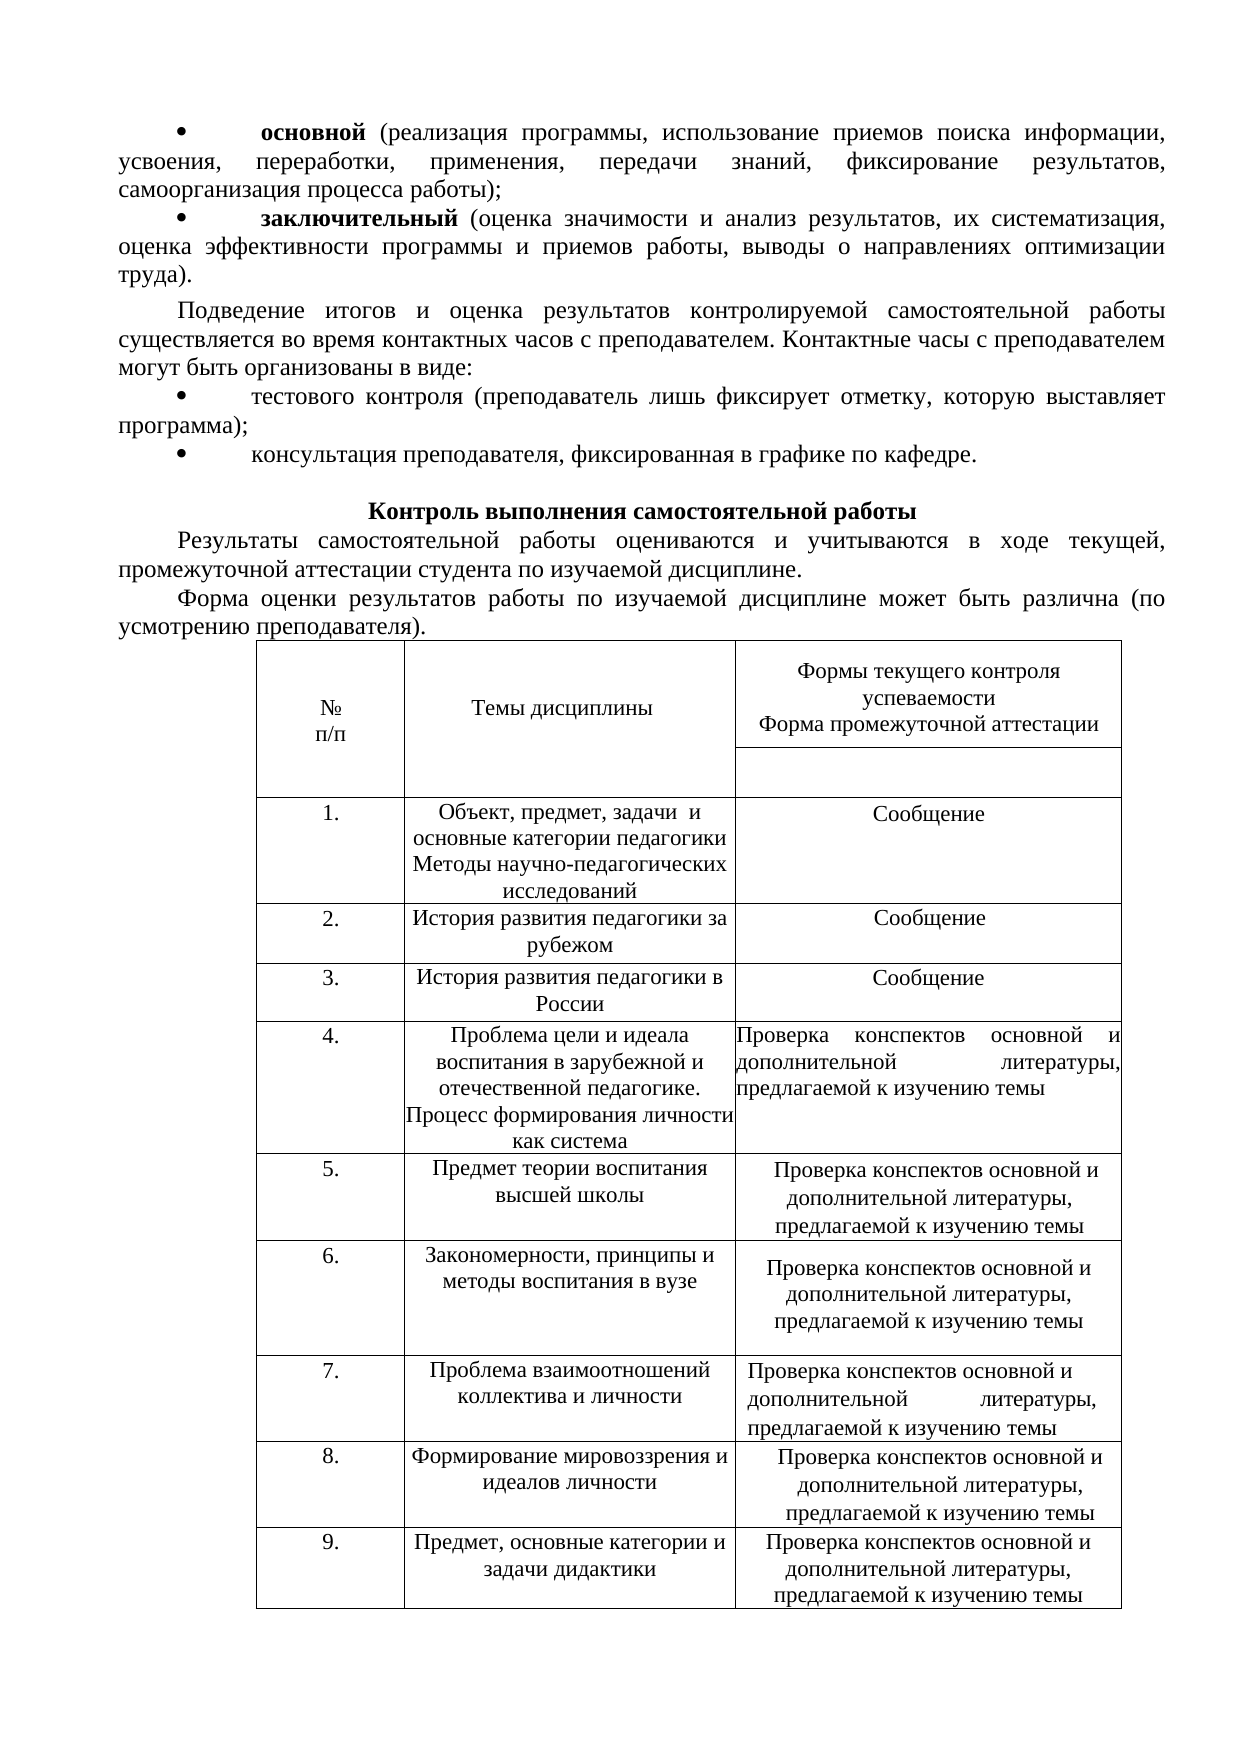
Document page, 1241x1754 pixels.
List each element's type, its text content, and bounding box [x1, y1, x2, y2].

table_cell 4. [257, 1022, 404, 1153]
table_cell [736, 748, 1121, 797]
table_cell Закономерности, принципы и методы воспитания в вузе [405, 1241, 735, 1355]
table_cell Сообщение [736, 798, 1121, 903]
text Подведение итогов и оценка результатов контролируемой самостоятельной работы существляется во время контактных часов с преподавателем. Контактные часы с преподавателем могут быть организованы в виде: [118, 295, 1167, 381]
table_cell Проблема цели и идеала воспитания в зарубежной и отечественной педагогике. Процесс формирования личности как система [405, 1022, 735, 1153]
table_cell Предмет, основные категории и задачи дидактики [405, 1528, 735, 1608]
table_cell Проверка конспектов основной и дополнительной литературы, предлагаемой к изучению темы [736, 1241, 1121, 1355]
table_cell Предмет теории воспитания высшей школы [405, 1154, 735, 1240]
table_cell 7. [257, 1356, 404, 1441]
table_cell Проверка конспектов основной и дополнительной литературы, предлагаемой к изучению темы [736, 1022, 1121, 1153]
table_cell История развития педагогики в России [405, 964, 735, 1021]
table_cell Сообщение [736, 964, 1121, 1021]
table_cell Проверка конспектов основной и дополнительной литературы, предлагаемой к изучению темы [736, 1154, 1121, 1240]
list консультация преподавателя, фиксированная в графике по кафедре. [118, 439, 1167, 468]
table_cell 2. [257, 904, 404, 962]
table_cell Проверка конспектов основной и дополнительной литературы, предлагаемой к изучению темы [736, 1356, 1121, 1441]
table_cell 8. [257, 1442, 404, 1527]
list тестового контроля (преподаватель лишь фиксирует отметку, которую выставляет программа); [118, 381, 1167, 439]
table_cell Объект, предмет, задачи и основные категории педагогики Методы научно-педагогических исследований [405, 798, 735, 903]
text Результаты самостоятельной работы оцениваются и учитываются в ходе текущей, промежуточной аттестации студента по изучаемой дисциплине. [118, 525, 1167, 583]
list заключительный (оценка значимости и анализ результатов, их систематизация, оценка эффективности программы и приемов работы, выводы о направлениях оптимизации труда). [118, 203, 1167, 288]
list основной (реализация программы, использование приемов поиска информации, усвоения, переработки, применения, передачи знаний, фиксирование результатов, самоорганизация процесса работы); [118, 118, 1167, 203]
table_cell История развития педагогики за рубежом [405, 904, 735, 962]
table_cell Сообщение [736, 904, 1121, 962]
table_cell Проблема взаимоотношений коллектива и личности [405, 1356, 735, 1441]
table_cell Формирование мировоззрения и идеалов личности [405, 1442, 735, 1527]
table_cell 5. [257, 1154, 404, 1240]
text Контроль выполнения самостоятельной работы [118, 497, 1167, 525]
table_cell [736, 1442, 1121, 1527]
table_header № п/п [257, 641, 404, 797]
table_cell 3. [257, 964, 404, 1021]
table_header Темы дисциплины [405, 641, 735, 797]
table_cell 9. [257, 1528, 404, 1608]
table_cell 1. [257, 798, 404, 903]
table_header Формы текущего контроля успеваемости Форма промежуточной аттестации [736, 641, 1121, 747]
text Форма оценки результатов работы по изучаемой дисциплине может быть различна (по усмотрению преподавателя). [118, 583, 1167, 640]
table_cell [736, 1528, 1121, 1608]
table_cell 6. [257, 1241, 404, 1355]
